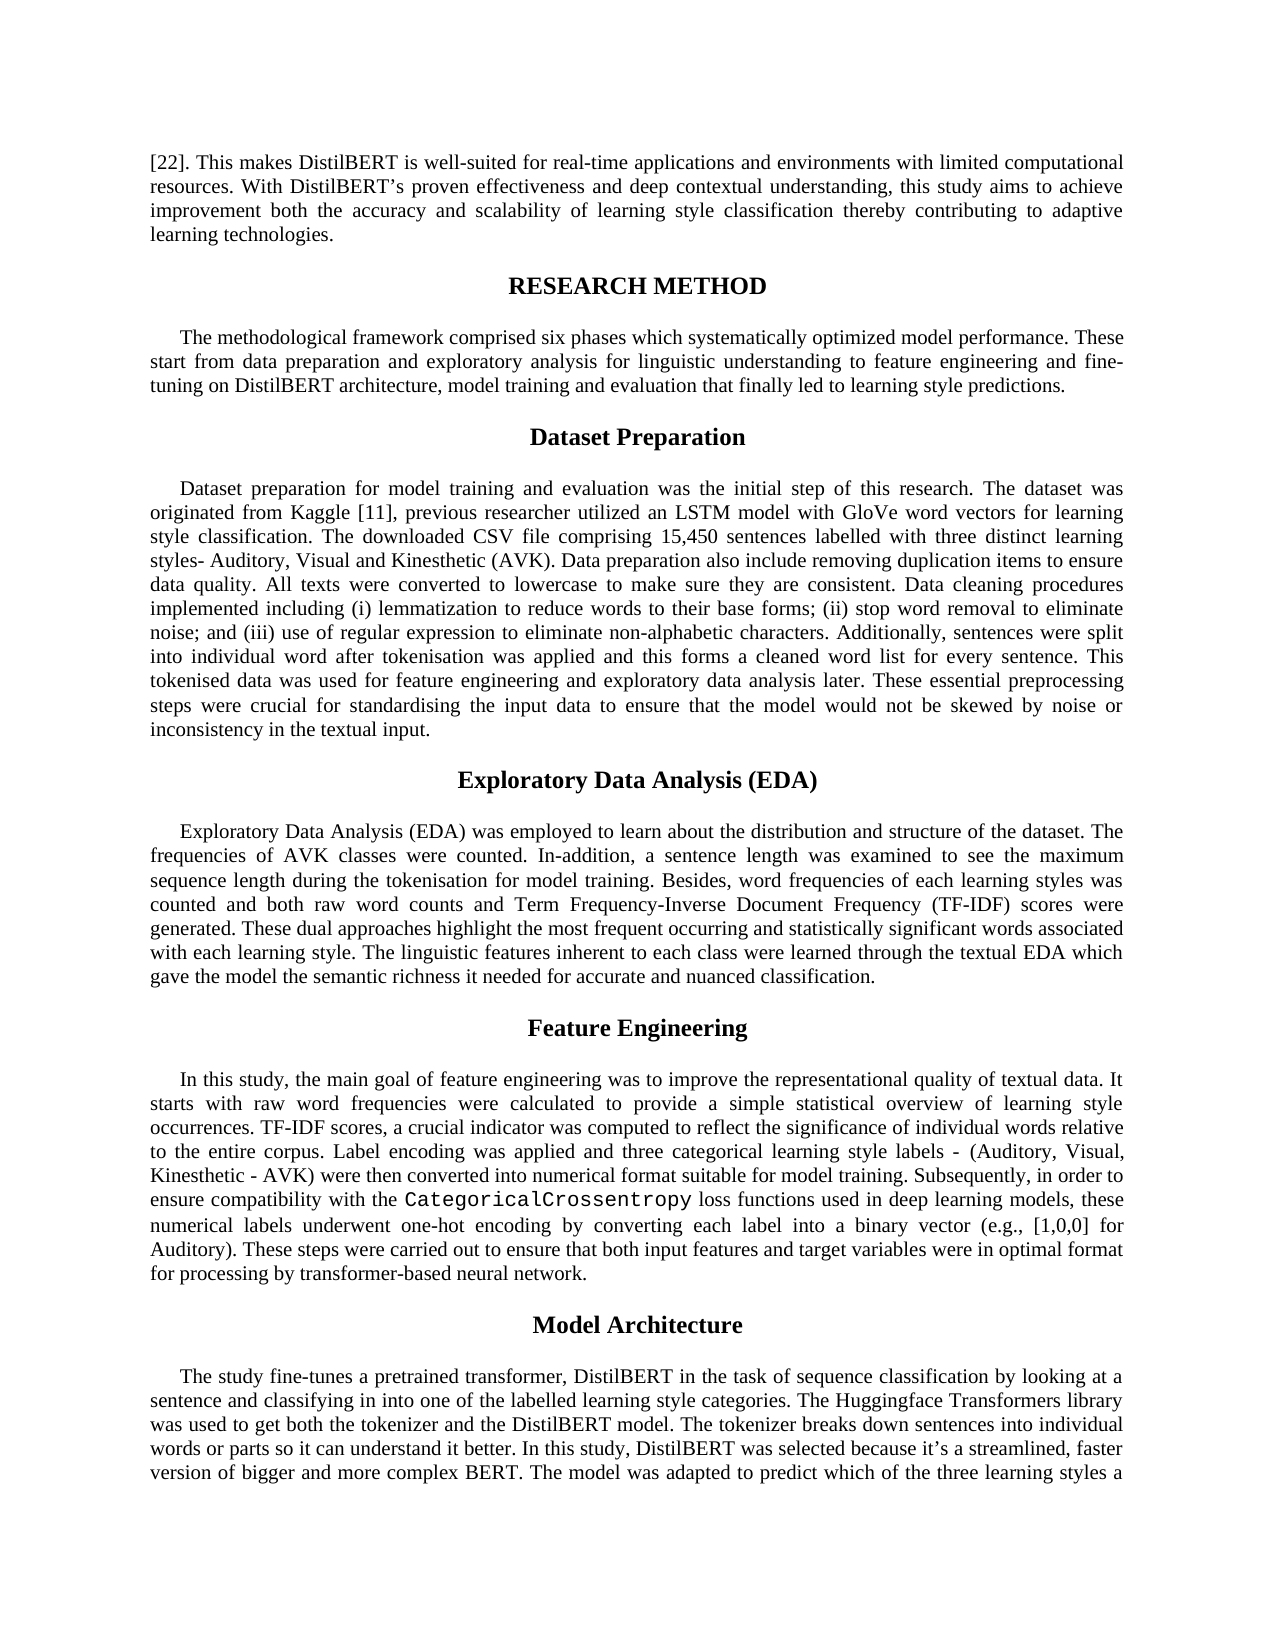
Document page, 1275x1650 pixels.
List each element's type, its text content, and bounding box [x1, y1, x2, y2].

text In this study, the main goal of feature engineering was to improve the representational quality of textual data. It starts with raw word frequencies were calculated to provide a simple statistical overview of learning style occurrences. TF-IDF scores, a crucial indicator was computed to reflect the significance of individual words relative to the entire corpus. Label encoding was applied and three categorical learning style labels - (Auditory, Visual, Kinesthetic - AVK) were then converted into numerical format suitable for model training. Subsequently, in order to ensure compatibility with the CategoricalCrossentropy loss functions used in deep learning models, these numerical labels underwent one-hot encoding by converting each label into a binary vector (e.g., [1,0,0] for Auditory). These steps were carried out to ensure that both input features and target variables were in optimal format for processing by transformer-based neural network. [150, 1067, 1125, 1285]
subtitle Dataset Preparation [150, 422, 1125, 451]
subtitle Exploratory Data Analysis (EDA) [150, 766, 1125, 794]
text Exploratory Data Analysis (EDA) was employed to learn about the distribution and structure of the dataset. The frequencies of AVK classes were counted. In-addition, a sentence length was examined to see the maximum sequence length during the tokenisation for model training. Besides, word frequencies of each learning styles was counted and both raw word counts and Term Frequency-Inverse Document Frequency (TF-IDF) scores were generated. These dual approaches highlight the most frequent occurring and statistically significant words associated with each learning style. The linguistic features inherent to each class were learned through the textual EDA which gave the model the semantic richness it needed for accurate and nuanced classification. [150, 819, 1125, 988]
subtitle Model Architecture [150, 1310, 1125, 1338]
text The methodological framework comprised six phases which systematically optimized model performance. These start from data preparation and exploratory analysis for linguistic understanding to feature engineering and fine-tuning on DistilBERT architecture, model training and evaluation that finally led to learning style predictions. [150, 325, 1125, 397]
subtitle Research Method [150, 271, 1125, 300]
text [150, 150, 1125, 246]
subtitle Feature Engineering [150, 1013, 1125, 1042]
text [150, 1363, 1125, 1484]
text Dataset preparation for model training and evaluation was the initial step of this research. The dataset was originated from Kaggle [11], previous researcher utilized an LSTM model with GloVe word vectors for learning style classification. The downloaded CSV file comprising 15,450 sentences labelled with three distinct learning styles- Auditory, Visual and Kinesthetic (AVK). Data preparation also include removing duplication items to ensure data quality. All texts were converted to lowercase to make sure they are consistent. Data cleaning procedures implemented including (i) lemmatization to reduce words to their base forms; (ii) stop word removal to eliminate noise; and (iii) use of regular expression to eliminate non-alphabetic characters. Additionally, sentences were split into individual word after tokenisation was applied and this forms a cleaned word list for every sentence. This tokenised data was used for feature engineering and exploratory data analysis later. These essential preprocessing steps were crucial for standardising the input data to ensure that the model would not be skewed by noise or inconsistency in the textual input. [150, 476, 1125, 741]
